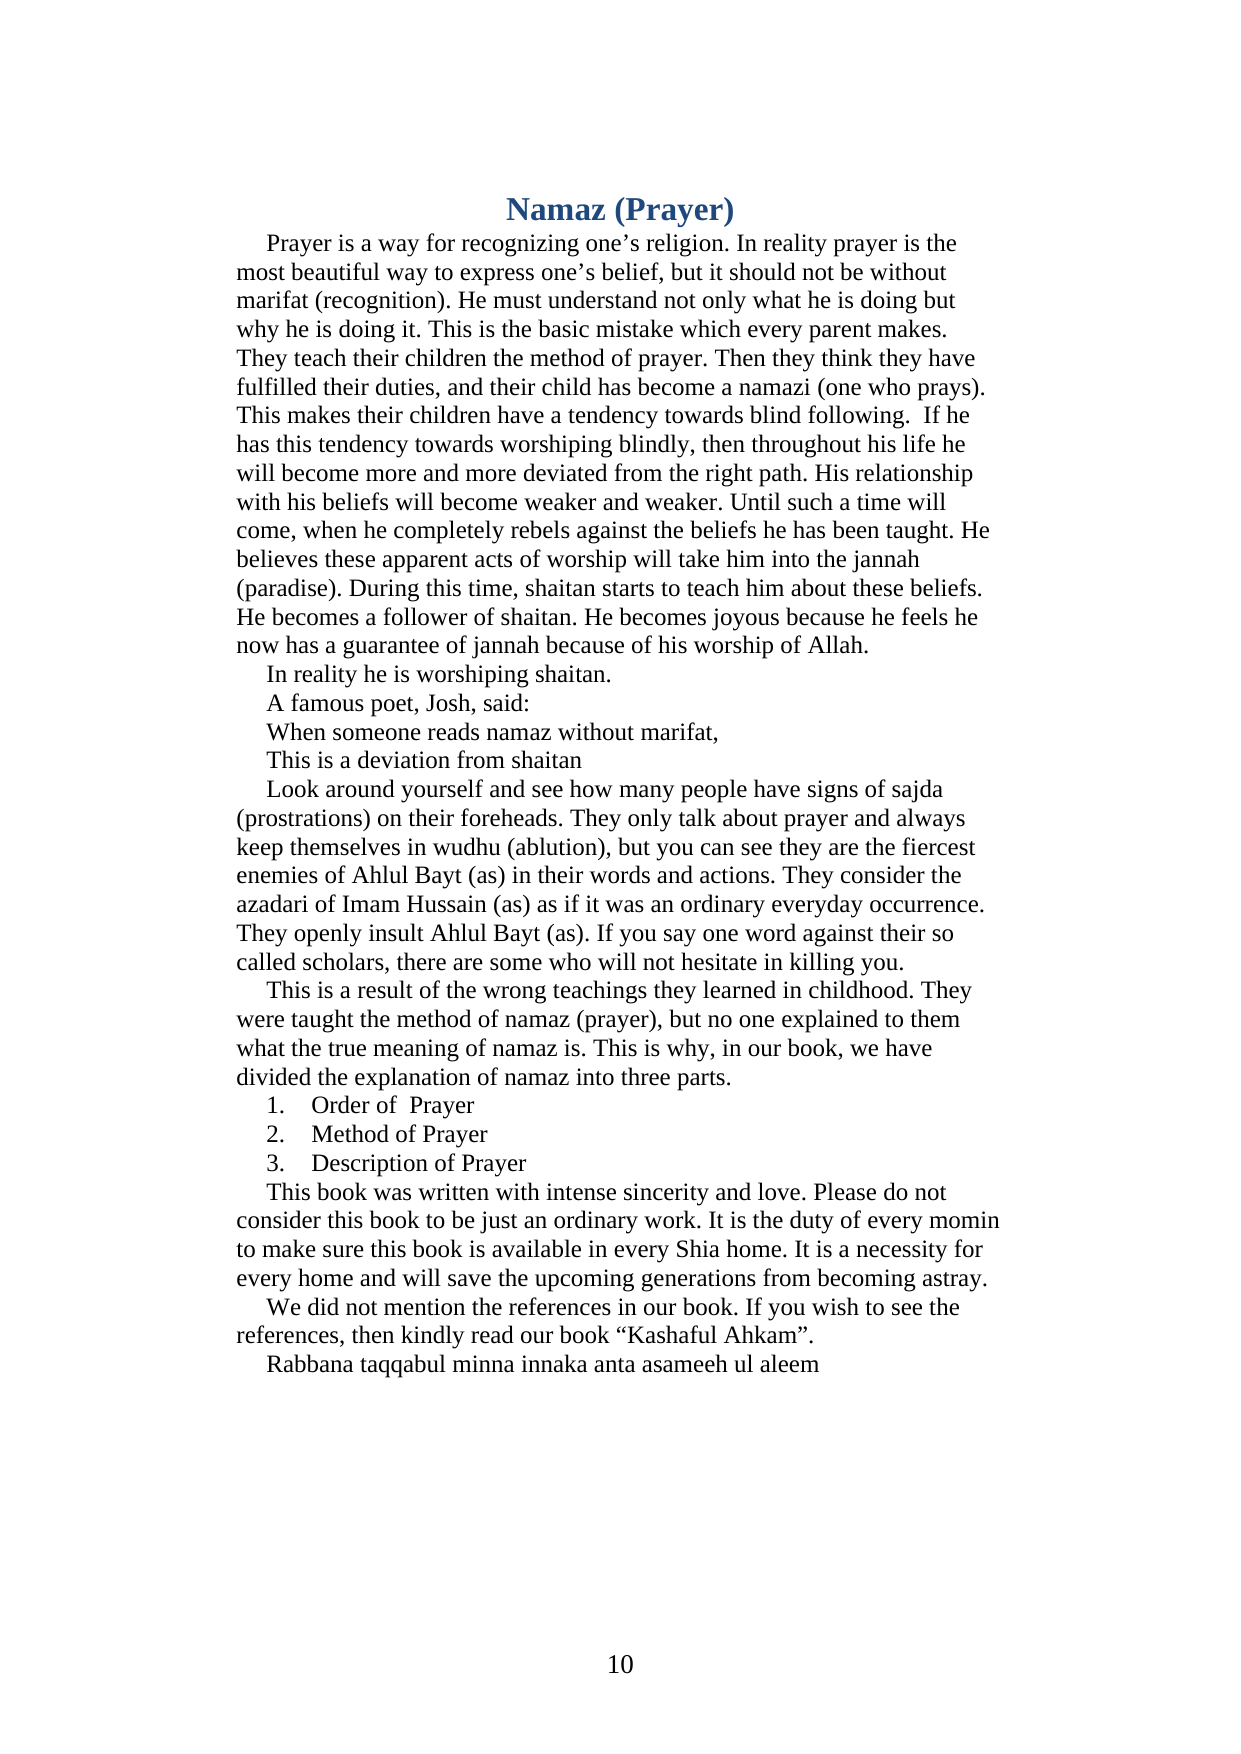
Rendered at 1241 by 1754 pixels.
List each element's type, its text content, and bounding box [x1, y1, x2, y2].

text In reality he is worshiping shaitan. [236, 659, 1004, 688]
text We did not mention the references in our book. If you wish to see the references, then kindly read our book “Kashaful Ahkam”. [236, 1292, 1004, 1349]
text This is a result of the wrong teachings they learned in childhood. They were taught the method of namaz (prayer), but no one explained to them what the true meaning of namaz is. This is why, in our book, we have divided the explanation of namaz into three parts. [236, 976, 1004, 1091]
text Look around yourself and see how many people have signs of sajda (prostrations) on their foreheads. They only talk about prayer and always keep themselves in wudhu (ablution), but you can see they are the fiercest enemies of Ahlul Bayt (as) in their words and actions. They consider the azadari of Imam Hussain (as) as if it was an ordinary everyday occurrence. They openly insult Ahlul Bayt (as). If you say one word against their so called scholars, there are some who will not hesitate in killing you. [236, 774, 1004, 976]
text Prayer is a way for recognizing one’s religion. In reality prayer is the most beautiful way to express one’s belief, but it should not be without marifat (recognition). He must understand not only what he is doing but why he is doing it. This is the basic mistake which every parent makes. They teach their children the method of prayer. Then they think they have fulfilled their duties, and their child has become a namazi (one who prays). This makes their children have a tendency towards blind following. If he has this tendency towards worshiping blindly, then throughout his life he will become more and more deviated from the right path. His relationship with his beliefs will become weaker and weaker. Until such a time will come, when he completely rebels against the beliefs he has been taught. He believes these apparent acts of worship will take him into the jannah (paradise). During this time, shaitan starts to teach him about these beliefs. He becomes a follower of shaitan. He becomes joyous because he feels he now has a guarantee of jannah because of his worship of Allah. [236, 228, 1004, 659]
text Rabbana taqqabul minna innaka anta asameeh ul aleem [236, 1349, 1004, 1378]
text A famous poet, Josh, said: [236, 688, 1004, 717]
text 1. Order of Prayer [236, 1091, 1004, 1119]
text 3. Description of Prayer [236, 1148, 1004, 1177]
text When someone reads namaz without marifat, [236, 717, 1004, 746]
text 2. Method of Prayer [236, 1119, 1004, 1148]
subtitle Namaz (Prayer) [236, 190, 1004, 228]
text This is a deviation from shaitan [236, 746, 1004, 774]
text This book was written with intense sincerity and love. Please do not consider this book to be just an ordinary work. It is the duty of every momin to make sure this book is available in every Shia home. It is a necessity for every home and will save the upcoming generations from becoming astray. [236, 1177, 1004, 1292]
